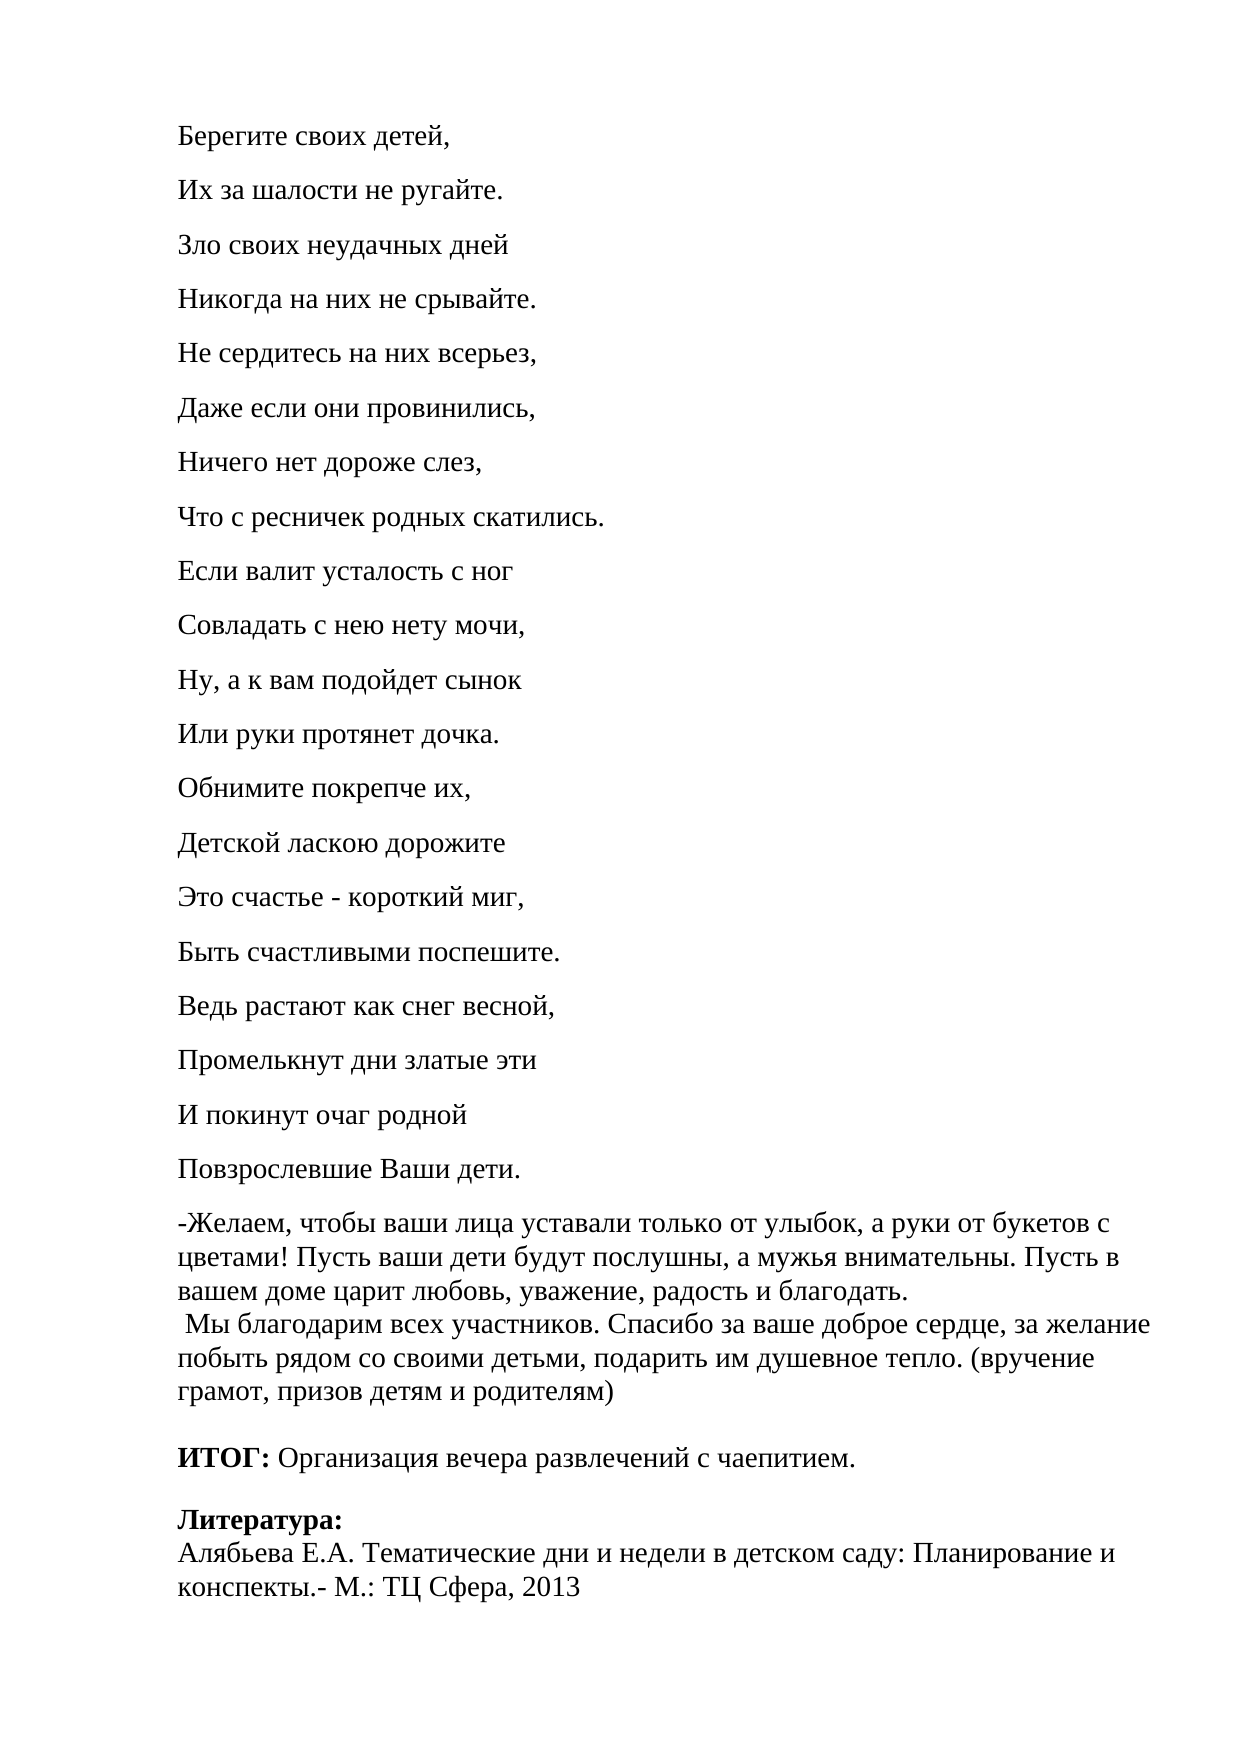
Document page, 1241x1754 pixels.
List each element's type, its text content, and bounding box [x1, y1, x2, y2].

text -Желаем, чтобы ваши лица уставали только от улыбок, а руки от букетов с цветами! Пусть ваши дети будут послушны, а мужья внимательны. Пусть в вашем доме царит любовь, уважение, радость и благодать. Мы благодарим всех участников. Спасибо за ваше доброе сердце, за желание побыть рядом со своими детьми, подарить им душевное тепло. (вручение грамот, призов детям и родителям) [177, 1206, 1152, 1407]
text Никогда на них не срывайте. [177, 281, 1152, 315]
text ИТОГ: Организация вечера развлечений с чаепитием. [177, 1407, 1152, 1502]
text Ничего нет дороже слез, [177, 444, 1152, 478]
text Или руки протянет дочка. [177, 716, 1152, 750]
text Это счастье - короткий миг, [177, 879, 1152, 913]
text Зло своих неудачных дней [177, 227, 1152, 260]
text Если валит усталость с ног [177, 553, 1152, 587]
text Быть счастливыми поспешите. [177, 934, 1152, 967]
text Берегите своих детей, [177, 118, 1152, 152]
text Обнимите покрепче их, [177, 771, 1152, 804]
text И покинут очаг родной [177, 1097, 1152, 1130]
text Ведь растают как снег весной, [177, 988, 1152, 1022]
text Даже если они провинились, [177, 390, 1152, 423]
text Повзрослевшие Ваши дети. [177, 1151, 1152, 1185]
text Что с ресничек родных скатились. [177, 499, 1152, 532]
text Детской ласкою дорожите [177, 825, 1152, 858]
text Совладать с нею нету мочи, [177, 607, 1152, 641]
text Их за шалости не ругайте. [177, 172, 1152, 206]
text Не сердитесь на них всерьез, [177, 336, 1152, 369]
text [177, 1502, 1152, 1603]
text Ну, а к вам подойдет сынок [177, 662, 1152, 695]
text Промелькнут дни златые эти [177, 1042, 1152, 1076]
